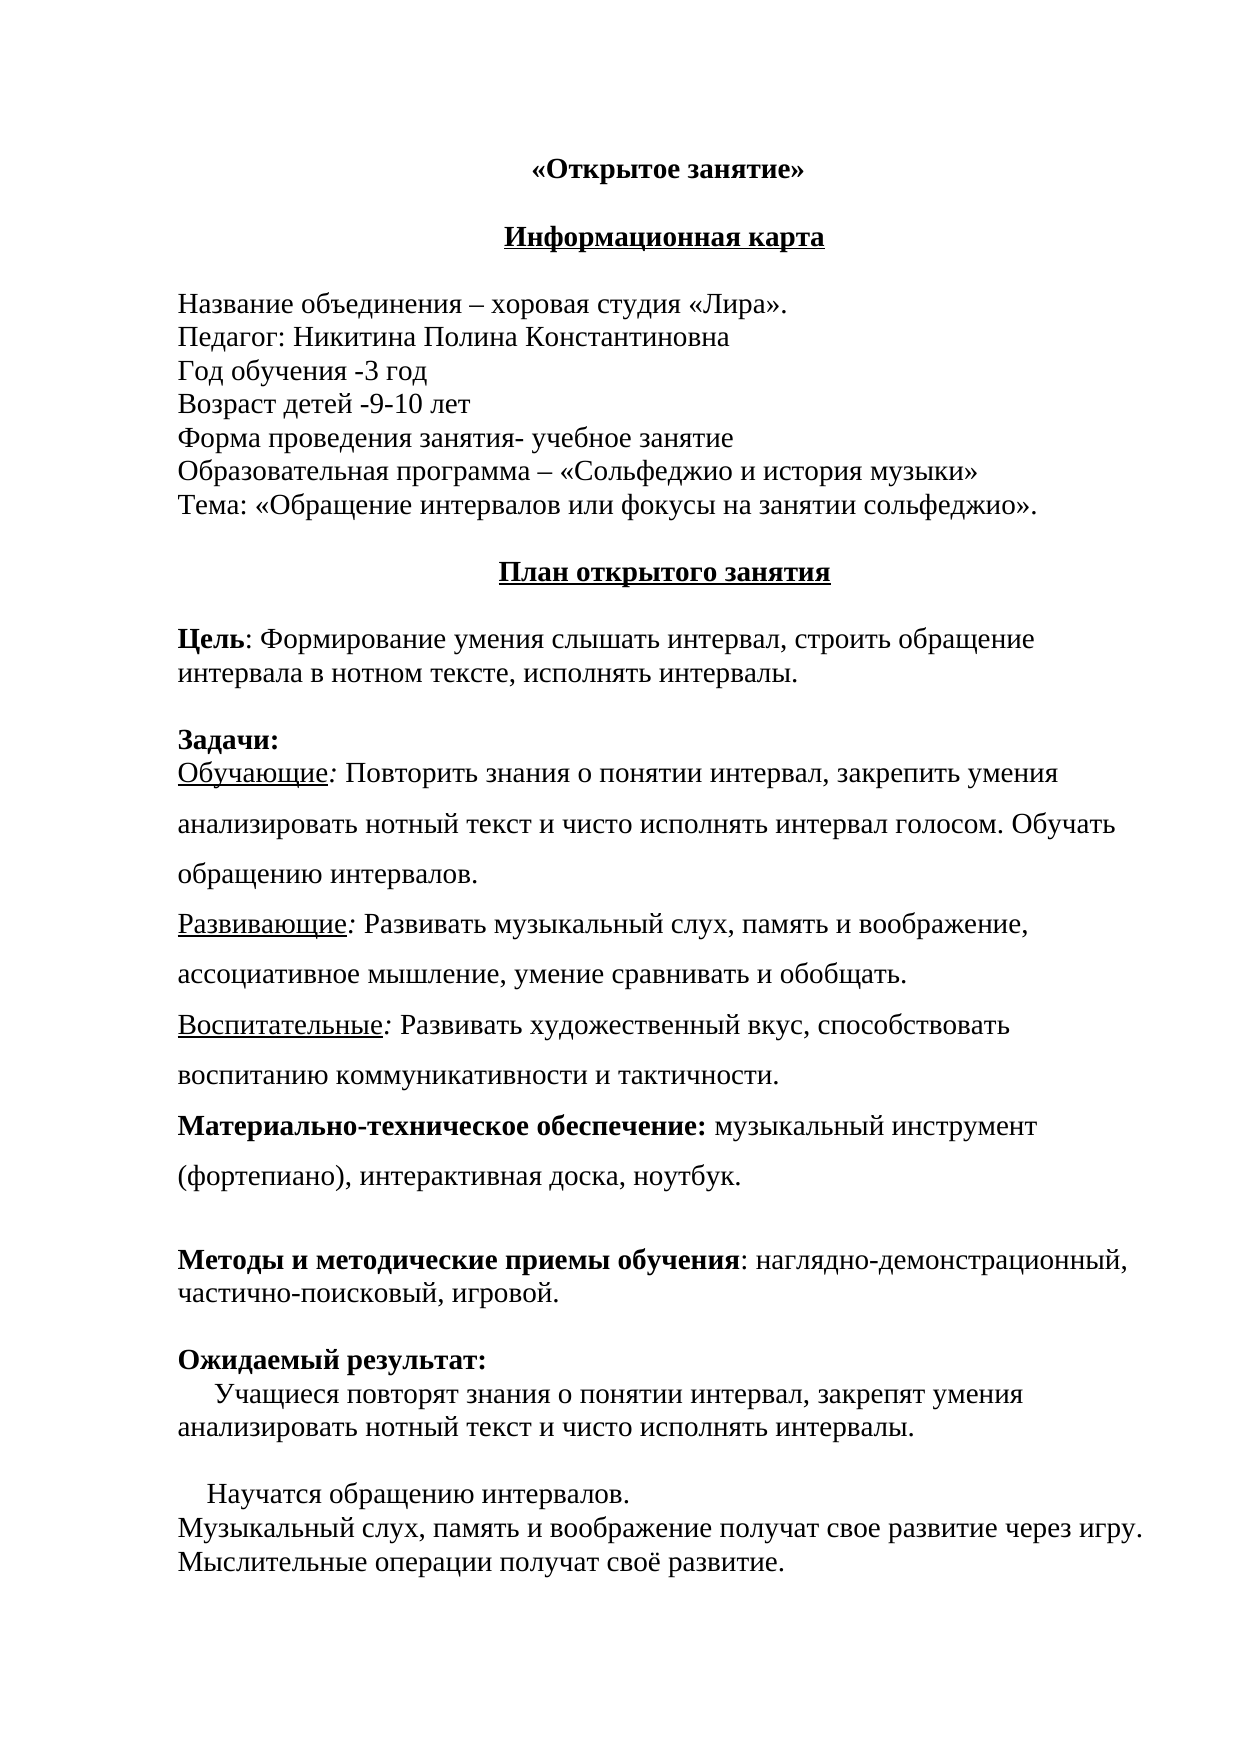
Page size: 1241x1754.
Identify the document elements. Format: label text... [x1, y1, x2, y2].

text Учащиеся повторят знания о понятии интервал, закрепят умения анализировать нотный текст и чисто исполнять интервалы. [177, 1376, 1152, 1443]
text Педагог: Никитина Полина Константиновна [177, 319, 1152, 353]
text Возраст детей -9-10 лет [177, 386, 1152, 420]
text Задачи: [177, 722, 1152, 755]
text Тема: «Обращение интервалов или фокусы на занятии сольфеджио». [177, 487, 1152, 521]
text Обучающие: Повторить знания о понятии интервал, закрепить умения анализировать нотный текст и чисто исполнять интервал голосом. Обучать обращению интервалов. [177, 755, 1152, 889]
text Форма проведения занятия- учебное занятие [177, 420, 1152, 453]
text Ожидаемый результат: [177, 1342, 1152, 1376]
text Музыкальный слух, память и воображение получат свое развитие через игру. [177, 1510, 1152, 1544]
text Материально-техническое обеспечение: музыкальный инструмент (фортепиано), интерактивная доска, ноутбук. [177, 1108, 1152, 1191]
text Воспитательные: Развивать художественный вкус, способствовать воспитанию коммуникативности и тактичности. [177, 1007, 1152, 1091]
text Год обучения -3 год [177, 353, 1152, 386]
text Мыслительные операции получат своё развитие. [177, 1544, 1152, 1577]
text План открытого занятия [177, 554, 1152, 588]
text Цель: Формирование умения слышать интервал, строить обращение интервала в нотном тексте, исполнять интервалы. [177, 621, 1152, 688]
text Научатся обращению интервалов. [177, 1477, 1152, 1510]
text Методы и методические приемы обучения: наглядно-демонстрационный, частично-поисковый, игровой. [177, 1242, 1152, 1309]
text Название объединения – хоровая студия «Лира». [177, 286, 1152, 319]
text Образовательная программа – «Сольфеджио и история музыки» [177, 453, 1152, 487]
text Развивающие: Развивать музыкальный слух, память и воображение, ассоциативное мышление, умение сравнивать и обобщать. [177, 906, 1152, 990]
text Информационная карта [177, 219, 1152, 252]
text «Открытое занятие» [177, 152, 1152, 185]
